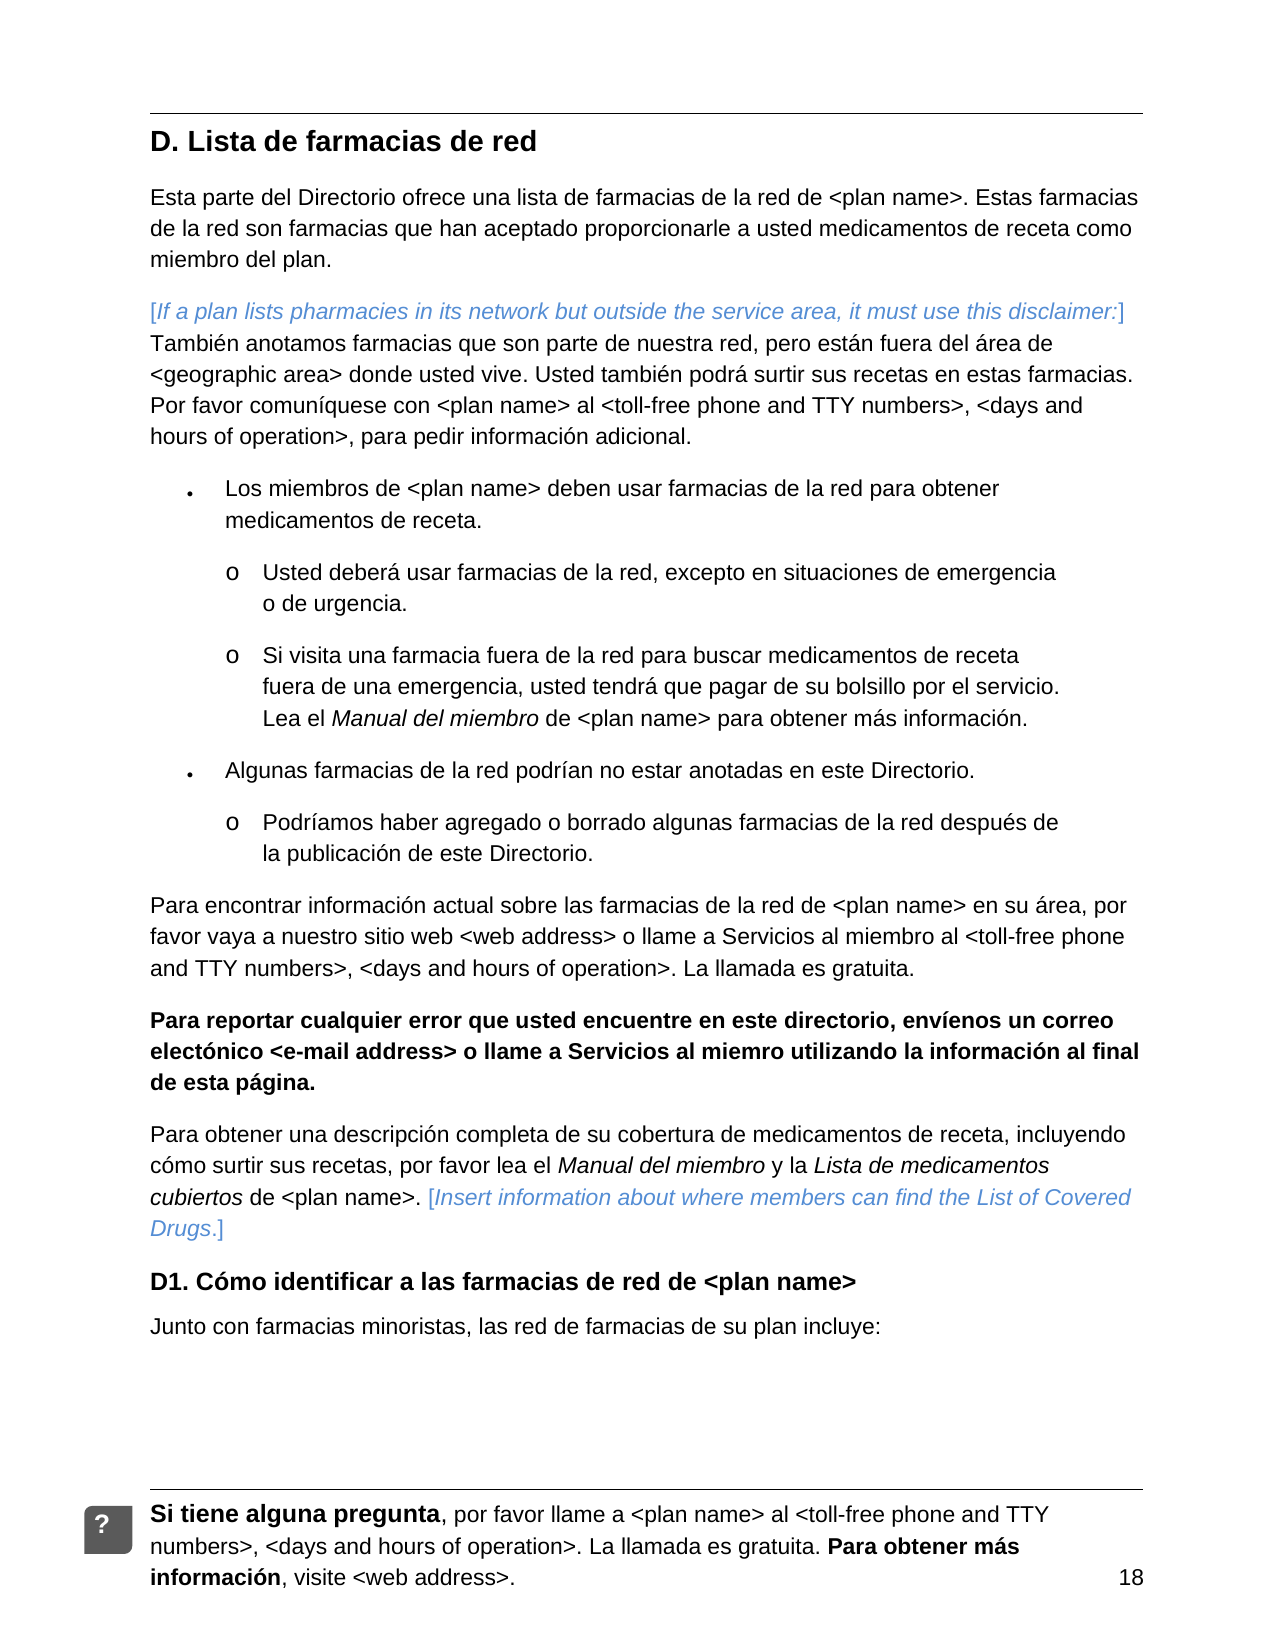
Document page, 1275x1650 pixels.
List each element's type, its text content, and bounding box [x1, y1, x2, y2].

text Para encontrar información actual sobre las farmacias de la red de <plan name> en su área, por favor vaya a nuestro sitio web <web address> o llame a Servicios al miembro al <toll-free phone and TTY numbers>, <days and hours of operation>. La llamada es gratuita. [150, 888, 1143, 982]
list Algunas farmacias de la red podrían no estar anotadas en este Directorio. [187, 753, 1068, 784]
list Usted deberá usar farmacias de la red, excepto en situaciones de emergencia o de urgencia. [225, 555, 1068, 618]
list Para reportar cualquier error que usted encuentre en este directorio, envíenos un correo electónico <e-mail address> o llame a Servicios al miemro utilizando la información al final de esta página. [150, 1003, 1143, 1097]
list Junto con farmacias minoristas, las red de farmacias de su plan incluye: [150, 1309, 1143, 1341]
text Esta parte del Directorio ofrece una lista de farmacias de la red de <plan name>. Estas farmacias de la red son farmacias que han aceptado proporcionarle a usted medicamentos de receta como miembro del plan. [150, 180, 1143, 274]
list Los miembros de <plan name> deben usar farmacias de la red para obtener medicamentos de receta. [187, 472, 1068, 534]
list Podríamos haber agregado o borrado algunas farmacias de la red después de la publicación de este Directorio. [225, 805, 1068, 868]
text [If a plan lists pharmacies in its network but outside the service area, it must use this disclaimer:] También anotamos farmacias que son parte de nuestra red, pero están fuera del área de <geographic area> donde usted vive. Usted también podrá surtir sus recetas en estas farmacias. Por favor comuníquese con <plan name> al <toll-free phone and TTY numbers>, <days and hours of operation>, para pedir información adicional. [150, 295, 1143, 451]
subtitle D. Lista de farmacias de red [150, 114, 1143, 159]
list Si visita una farmacia fuera de la red para buscar medicamentos de receta fuera de una emergencia, usted tendrá que pagar de su bolsillo por el servicio. Lea el Manual del miembro de <plan name> para obtener más información. [225, 638, 1068, 732]
subtitle D1. Cómo identificar a las farmacias de red de <plan name> [150, 1263, 1068, 1297]
text Para obtener una descripción completa de su cobertura de medicamentos de receta, incluyendo cómo surtir sus recetas, por favor lea el Manual del miembro y la Lista de medicamentos cubiertos de <plan name>. [Insert information about where members can find the List of Covered Drugs.] [150, 1118, 1143, 1243]
